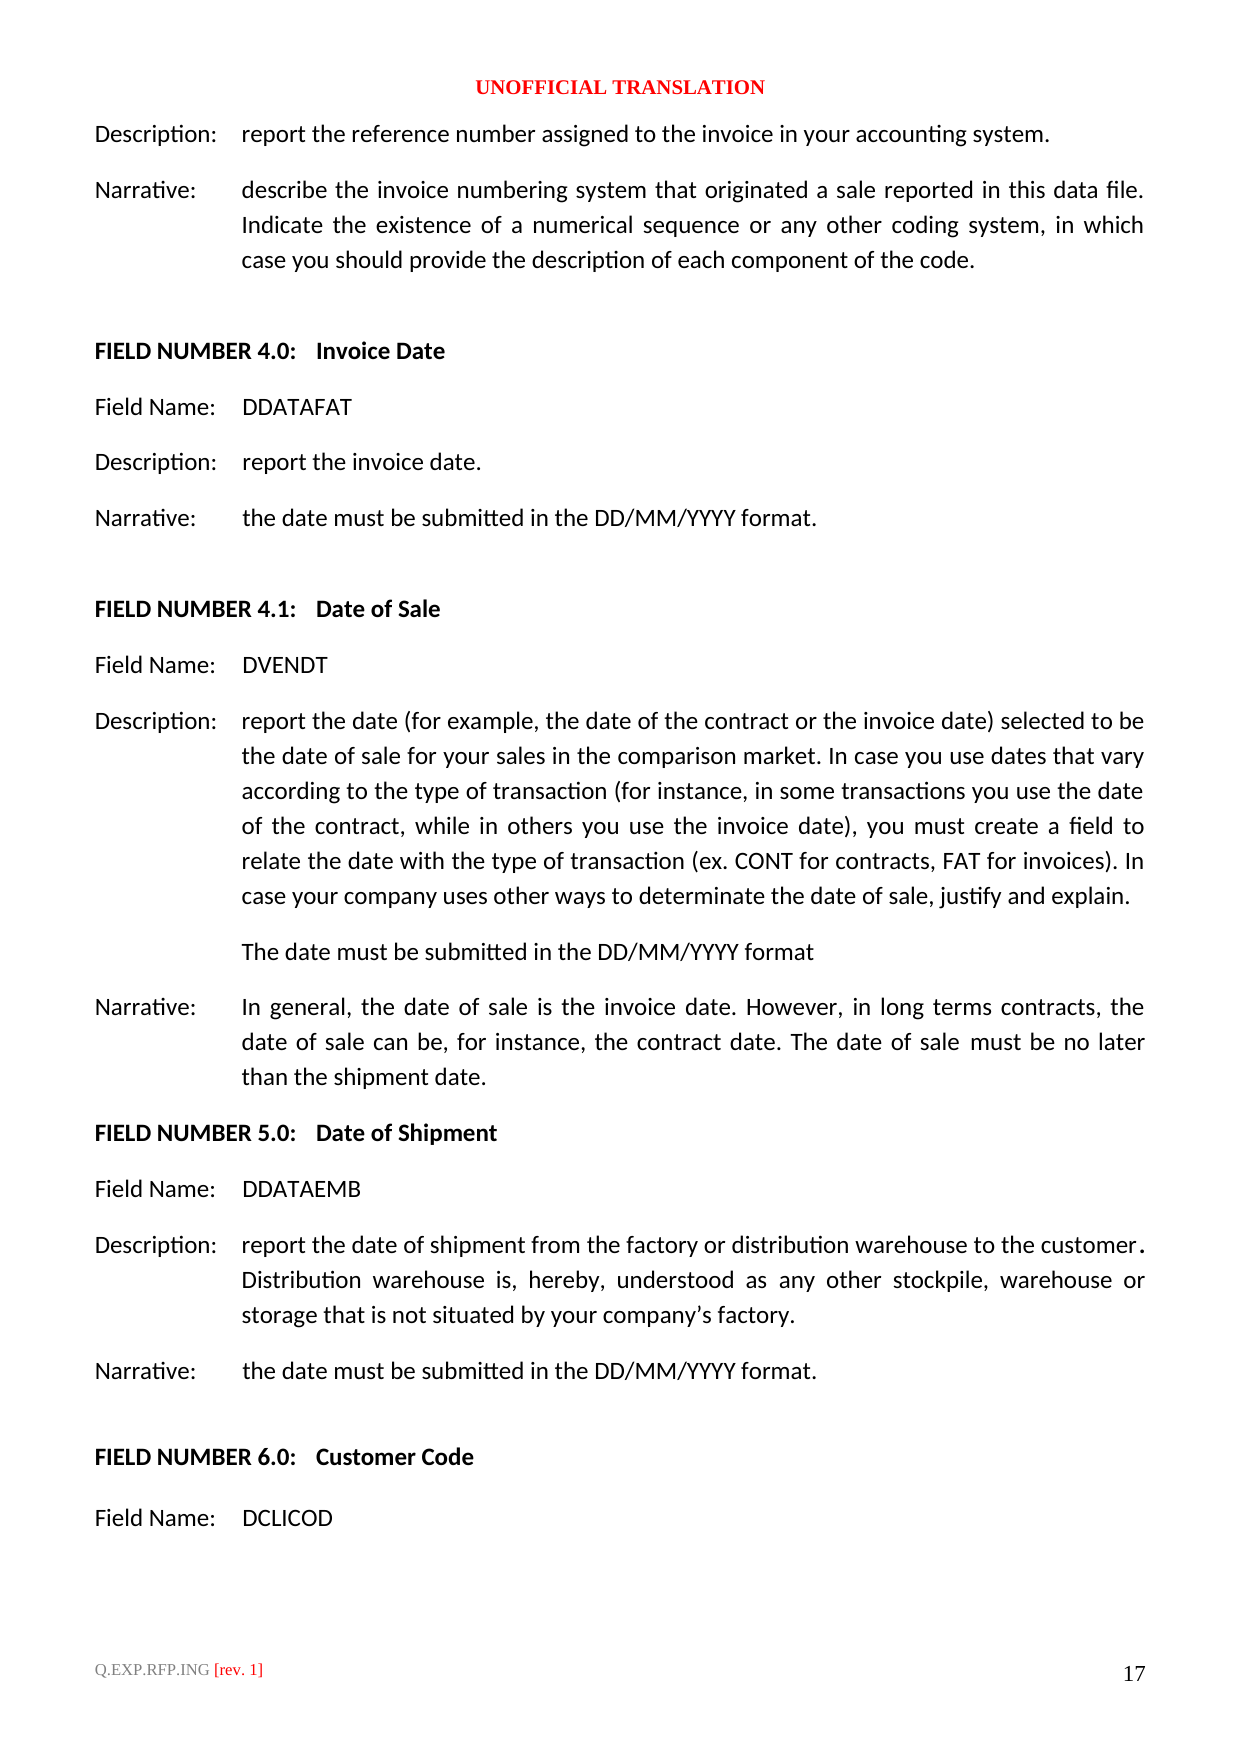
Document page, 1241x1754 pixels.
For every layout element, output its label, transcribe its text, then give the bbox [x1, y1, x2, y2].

text Field Name: DVENDT [94, 649, 1146, 679]
text FIELD NUMBER 4.1: Date of Sale [94, 593, 1146, 624]
text FIELD NUMBER 5.0: Date of Shipment [94, 1117, 1146, 1148]
text Narrative: describe the invoice numbering system that originated a sale reported in this data file. Indicate the existence of a numerical sequence or any other coding system, in which case you should provide the description of each component of the code. [94, 174, 1146, 274]
text Narrative: the date must be submitted in the DD/MM/YYYY format. [94, 1355, 1146, 1385]
text Field Name: DDATAFAT [94, 391, 1146, 421]
text FIELD NUMBER 4.0: Invoice Date [94, 335, 1146, 365]
text The date must be submitted in the DD/MM/YYYY format [94, 936, 1146, 966]
text FIELD NUMBER 6.0: Customer Code [94, 1441, 1146, 1472]
text Field Name: DDATAEMB [94, 1173, 1146, 1204]
text Description: report the date of shipment from the factory or distribution warehouse to the customer. Distribution warehouse is, hereby, understood as any other stockpile, warehouse or storage that is not situated by your company’s factory. [94, 1229, 1146, 1329]
text Description: report the invoice date. [94, 446, 1146, 477]
text Field Name: DCLICOD [94, 1502, 1146, 1533]
text Description: report the reference number assigned to the invoice in your accounting system. [94, 118, 1146, 149]
text Description: report the date (for example, the date of the contract or the invoice date) selected to be the date of sale for your sales in the comparison market. In case you use dates that vary according to the type of transaction (for instance, in some transactions you use the date of the contract, while in others you use the invoice date), you must create a field to relate the date with the type of transaction (ex. CONT for contracts, FAT for invoices). In case your company uses other ways to determinate the date of sale, justify and explain. [94, 705, 1146, 910]
text Narrative: In general, the date of sale is the invoice date. However, in long terms contracts, the date of sale can be, for instance, the contract date. The date of sale must be no later than the shipment date. [94, 991, 1146, 1092]
text Narrative: the date must be submitted in the DD/MM/YYYY format. [94, 502, 1146, 533]
